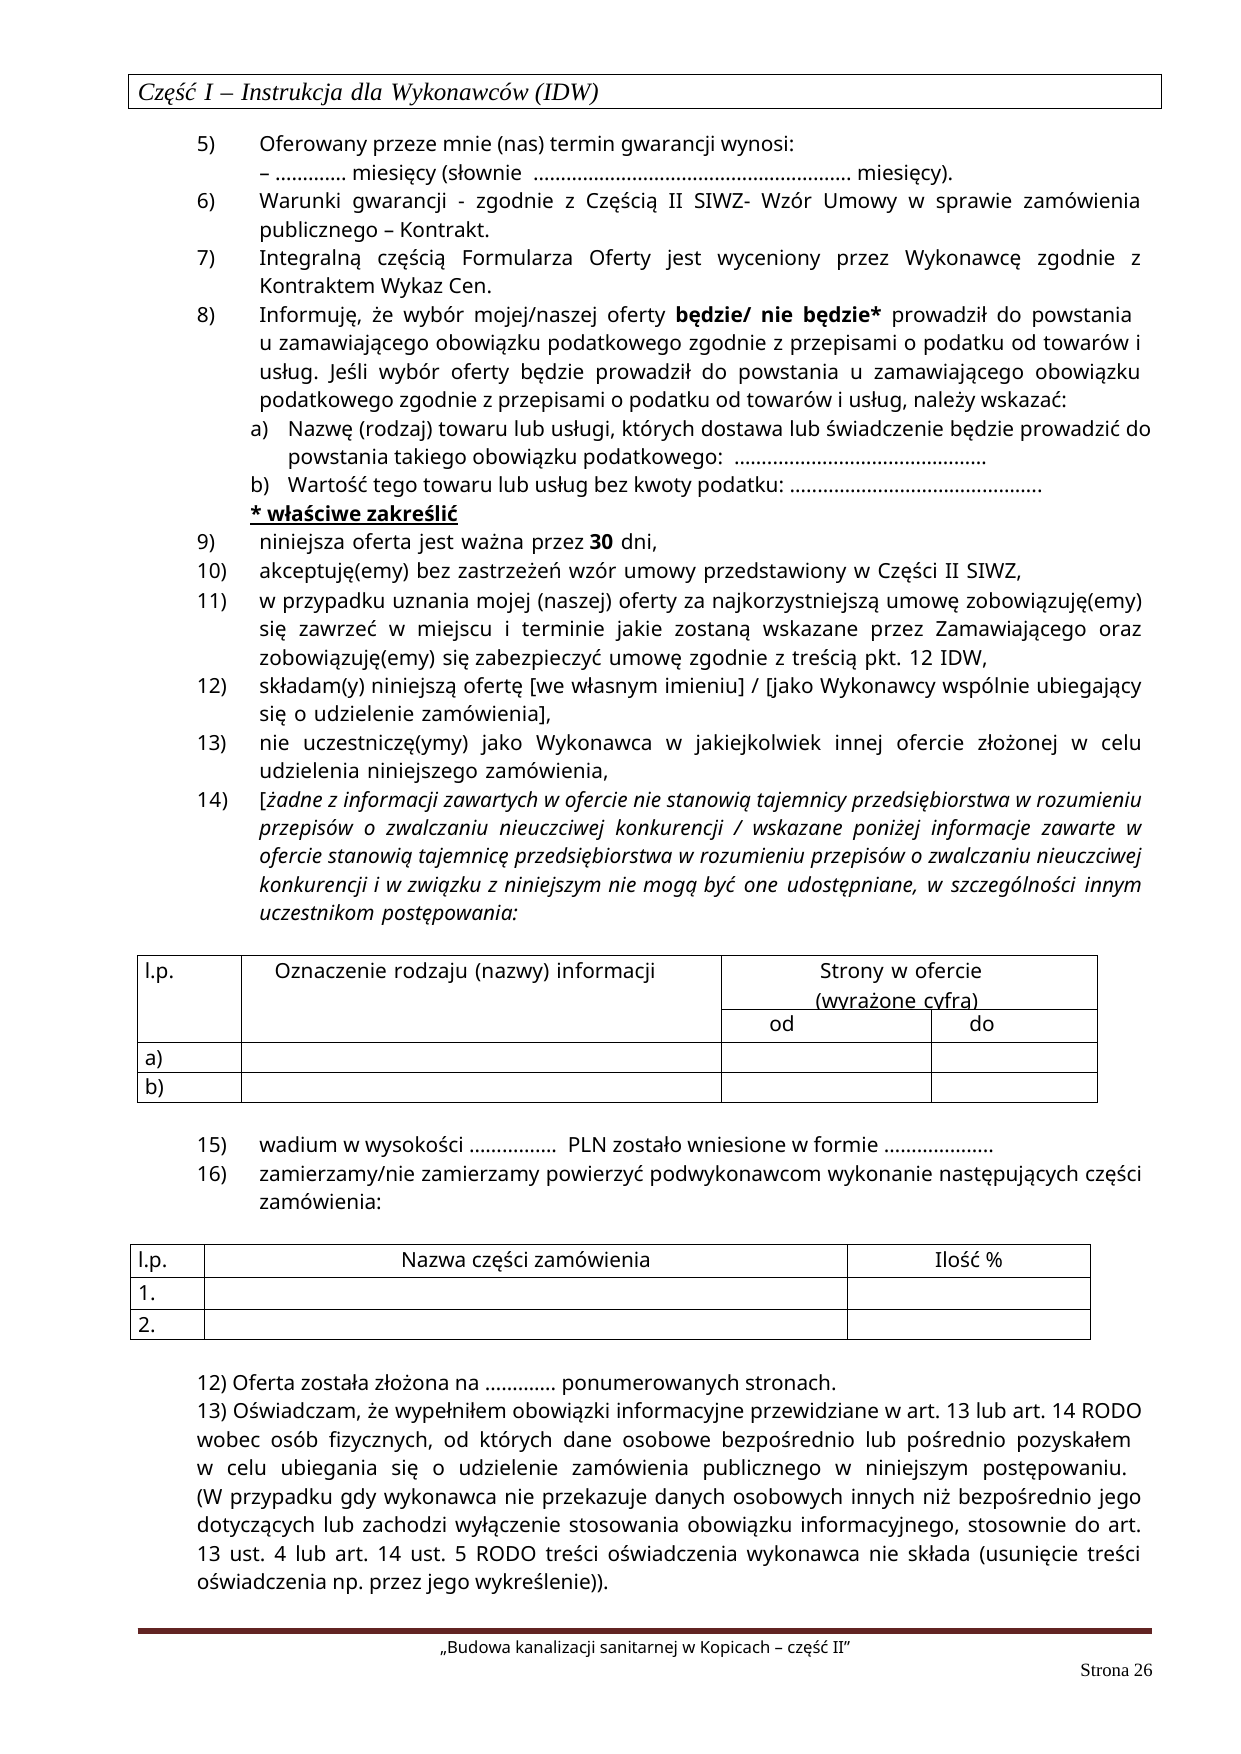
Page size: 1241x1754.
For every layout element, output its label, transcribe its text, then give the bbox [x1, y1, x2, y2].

list akceptuję(emy) bez zastrzeżeń wzór umowy przedstawiony w Części II SIWZ, [197, 556, 1142, 584]
table_header Strony w ofercie (wyrażone cyfrą) [722, 956, 1097, 1008]
table_header Nazwa części zamówienia [205, 1245, 847, 1277]
list nie uczestniczę(ymy) jako Wykonawca w jakiejkolwiek innej ofercie złożonej w celu udzielenia niniejszego zamówienia, [197, 728, 1142, 785]
table_cell [848, 1310, 1090, 1339]
table_header Ilość % [848, 1245, 1090, 1277]
table_cell do [932, 1010, 1097, 1042]
list niniejsza oferta jest ważna przez 30 dni, [197, 527, 1142, 556]
list Informuję, że wybór mojej/naszej oferty będzie/ nie będzie* prowadził do powstania u zamawiającego obowiązku podatkowego zgodnie z przepisami o podatku od towarów i usług. Jeśli wybór oferty będzie prowadził do powstania u zamawiającego obowiązku podatkowego zgodnie z przepisami o podatku od towarów i usług, należy wskazać: [197, 300, 1142, 414]
table_cell [722, 1043, 931, 1072]
list Nazwę (rodzaj) towaru lub usługi, których dostawa lub świadczenie będzie prowadzić do powstania takiego obowiązku podatkowego: ……..………..……………………… [250, 414, 1152, 471]
table_cell 1. [131, 1278, 204, 1309]
table_cell [722, 1073, 931, 1101]
table_cell [242, 1073, 721, 1101]
table_header l.p. [131, 1245, 204, 1277]
table_cell [932, 1073, 1097, 1101]
text * właściwe zakreślić [250, 499, 1152, 527]
table_cell [242, 1043, 721, 1072]
text 13) Oświadczam, że wypełniłem obowiązki informacyjne przewidziane w art. 13 lub art. 14 RODO wobec osób fizycznych, od których dane osobowe bezpośrednio lub pośrednio pozyskałem w celu ubiegania się o udzielenie zamówienia publicznego w niniejszym postępowaniu. (W przypadku gdy wykonawca nie przekazuje danych osobowych innych niż bezpośrednio jego dotyczących lub zachodzi wyłączenie stosowania obowiązku informacyjnego, stosownie do art. 13 ust. 4 lub art. 14 ust. 5 RODO treści oświadczenia wykonawca nie składa (usunięcie treści oświadczenia np. przez jego wykreślenie)). [197, 1397, 1143, 1596]
list zamierzamy/nie zamierzamy powierzyć podwykonawcom wykonanie następujących części zamówienia: [197, 1159, 1143, 1216]
table_cell [932, 1043, 1097, 1072]
list wadium w wysokości ……………. PLN zostało wniesione w formie ……………….. [197, 1130, 1143, 1159]
list w przypadku uznania mojej (naszej) oferty za najkorzystniejszą umowę zobowiązuję(emy) się zawrzeć w miejscu i terminie jakie zostaną wskazane przez Zamawiającego oraz zobowiązuję(emy) się zabezpieczyć umowę zgodnie z treścią pkt. 12 IDW, [197, 584, 1142, 671]
table_cell [205, 1310, 847, 1339]
text 12) Oferta została złożona na …………. ponumerowanych stronach. [197, 1368, 1143, 1397]
table_cell [205, 1278, 847, 1309]
table_cell 2. [131, 1310, 204, 1339]
list Wartość tego towaru lub usług bez kwoty podatku: …..………………………………….. [250, 471, 1152, 499]
list Warunki gwarancji - zgodnie z Częścią II SIWZ- Wzór Umowy w sprawie zamówienia publicznego – Kontrakt. [197, 186, 1142, 243]
table_cell a) [138, 1043, 241, 1072]
table_header l.p. [138, 956, 241, 1042]
text – …………. miesięcy (słownie …………………………………………………. miesięcy). [259, 158, 1142, 186]
list [żadne z informacji zawartych w ofercie nie stanowią tajemnicy przedsiębiorstwa w rozumieniu przepisów o zwalczaniu nieuczciwej konkurencji / wskazane poniżej informacje zawarte w ofercie stanowią tajemnicę przedsiębiorstwa w rozumieniu przepisów o zwalczaniu nieuczciwej konkurencji i w związku z niniejszym nie mogą być one udostępniane, w szczególności innym uczestnikom postępowania: [197, 785, 1142, 927]
table_cell od [722, 1010, 931, 1042]
table_header Oznaczenie rodzaju (nazwy) informacji [242, 956, 721, 1042]
table_cell [848, 1278, 1090, 1309]
list Oferowany przeze mnie (nas) termin gwarancji wynosi: [197, 129, 1142, 158]
list Integralną częścią Formularza Oferty jest wyceniony przez Wykonawcę zgodnie z Kontraktem Wykaz Cen. [197, 243, 1142, 300]
table_cell b) [138, 1073, 241, 1101]
list składam(y) niniejszą ofertę [we własnym imieniu] / [jako Wykonawcy wspólnie ubiegający się o udzielenie zamówienia], [197, 671, 1142, 728]
